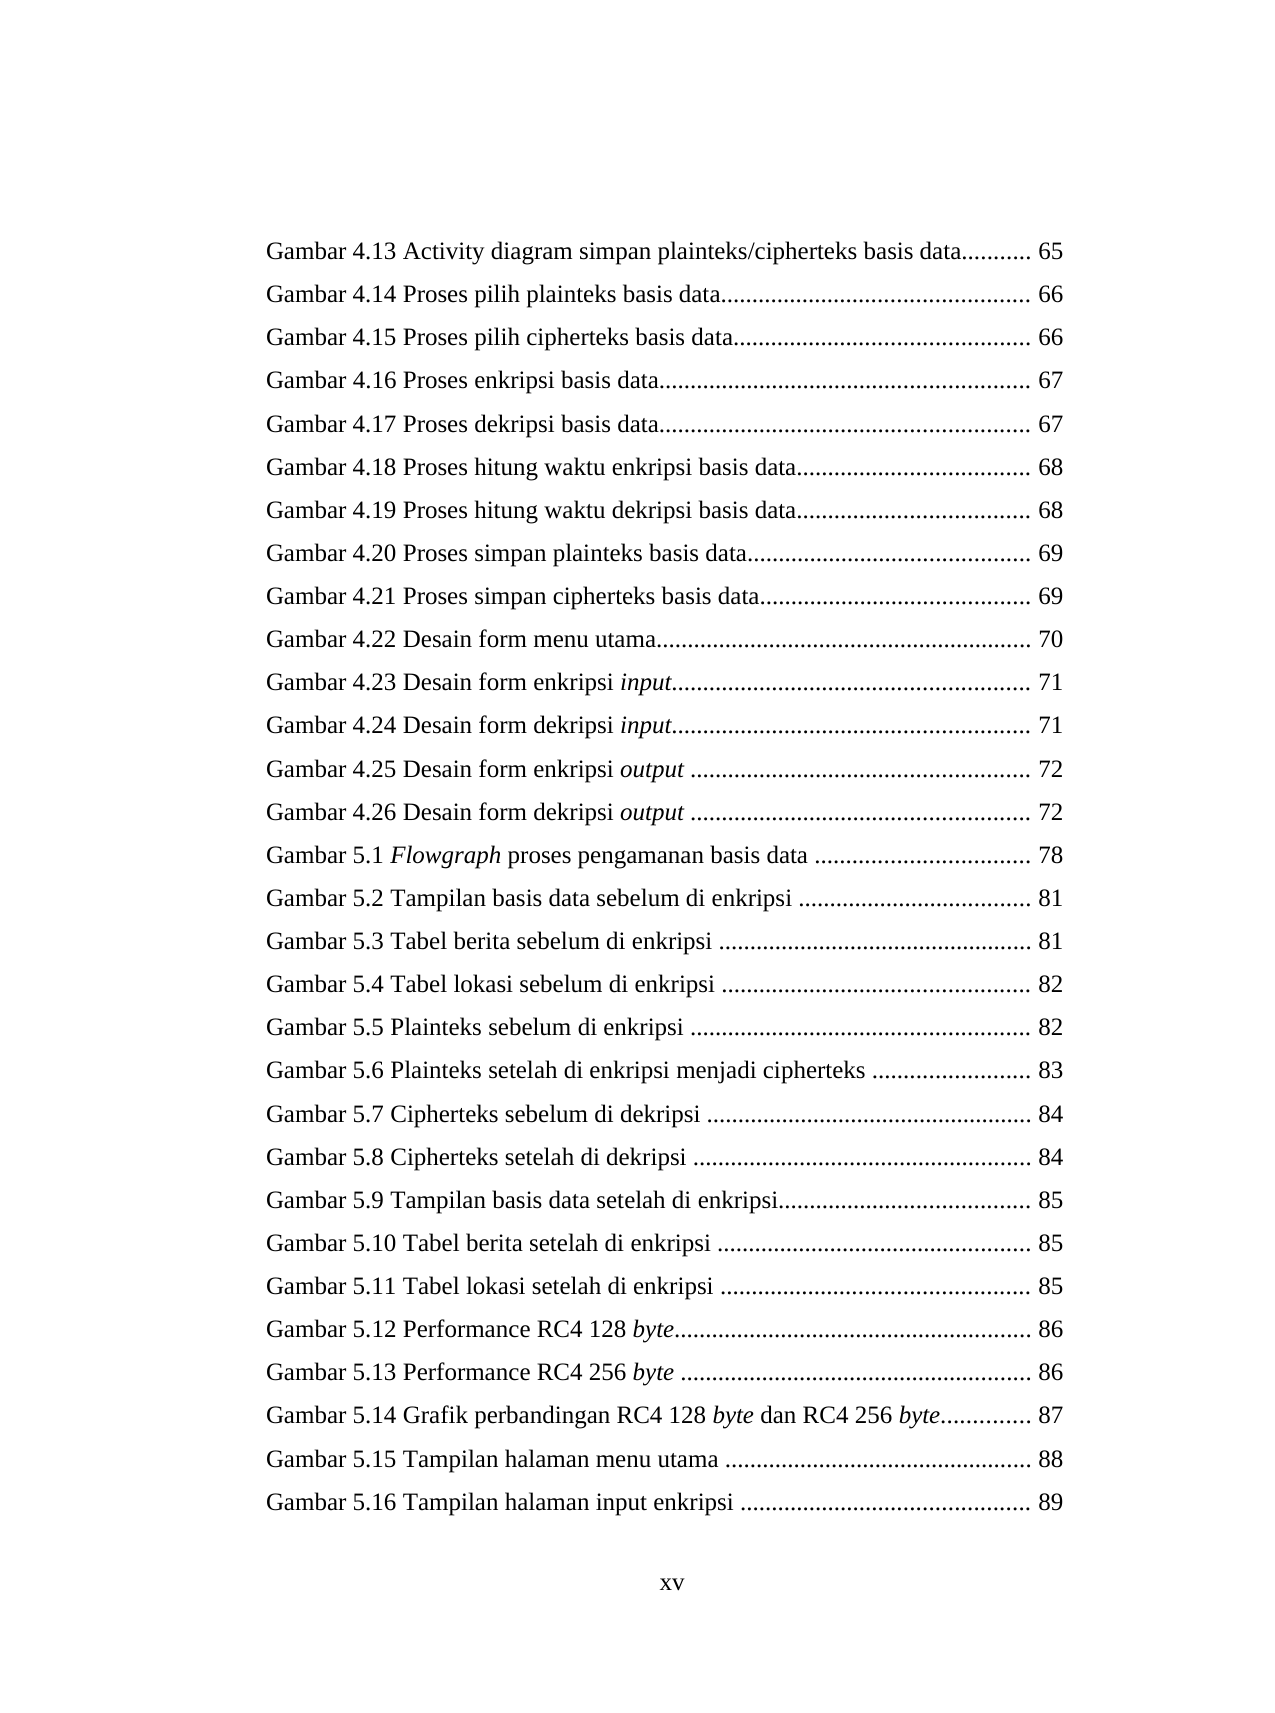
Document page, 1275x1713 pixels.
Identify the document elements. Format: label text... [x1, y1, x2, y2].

text Gambar 5.14 Grafik perbandingan RC4 128 byte dan RC4 256 byte 87 [266, 1401, 1078, 1429]
text Gambar 4.14 Proses pilih plainteks basis data 66 [266, 279, 1078, 308]
text Gambar 4.24 Desain form dekripsi input 71 [266, 711, 1078, 739]
text Gambar 4.25 Desain form enkripsi output 72 [266, 754, 1078, 782]
text Gambar 4.22 Desain form menu utama 70 [266, 624, 1078, 653]
text Gambar 5.2 Tampilan basis data sebelum di enkripsi 81 [266, 883, 1078, 912]
text Gambar 4.17 Proses dekripsi basis data 67 [266, 409, 1078, 437]
text Gambar 5.6 Plainteks setelah di enkripsi menjadi cipherteks 83 [266, 1056, 1078, 1084]
text Gambar 4.26 Desain form dekripsi output 72 [266, 797, 1078, 826]
text Gambar 5.16 Tampilan halaman input enkripsi 89 [266, 1487, 1078, 1516]
text Gambar 5.10 Tabel berita setelah di enkripsi 85 [266, 1228, 1078, 1257]
text Gambar 5.1 Flowgraph proses pengamanan basis data 78 [266, 840, 1078, 869]
text Gambar 5.11 Tabel lokasi setelah di enkripsi 85 [266, 1271, 1078, 1300]
text Gambar 4.15 Proses pilih cipherteks basis data 66 [266, 322, 1078, 351]
text Gambar 5.5 Plainteks sebelum di enkripsi 82 [266, 1012, 1078, 1041]
text Gambar 5.13 Performance RC4 256 byte 86 [266, 1357, 1078, 1386]
text Gambar 4.18 Proses hitung waktu enkripsi basis data 68 [266, 452, 1078, 481]
text Gambar 4.23 Desain form enkripsi input 71 [266, 667, 1078, 696]
text Gambar 5.9 Tampilan basis data setelah di enkripsi 85 [266, 1185, 1078, 1214]
text Gambar 5.4 Tabel lokasi sebelum di enkripsi 82 [266, 969, 1078, 998]
text Gambar 5.8 Cipherteks setelah di dekripsi 84 [266, 1142, 1078, 1171]
text Gambar 4.20 Proses simpan plainteks basis data 69 [266, 538, 1078, 567]
text Gambar 5.15 Tampilan halaman menu utama 88 [266, 1444, 1078, 1472]
text Gambar 4.21 Proses simpan cipherteks basis data 69 [266, 581, 1078, 610]
text Gambar 4.13 Activity diagram simpan plainteks/cipherteks basis data 65 [266, 236, 1078, 265]
text Gambar 4.16 Proses enkripsi basis data 67 [266, 366, 1078, 394]
text Gambar 5.3 Tabel berita sebelum di enkripsi 81 [266, 926, 1078, 955]
text Gambar 5.12 Performance RC4 128 byte 86 [266, 1314, 1078, 1343]
text Gambar 4.19 Proses hitung waktu dekripsi basis data 68 [266, 495, 1078, 524]
text Gambar 5.7 Cipherteks sebelum di dekripsi 84 [266, 1099, 1078, 1127]
